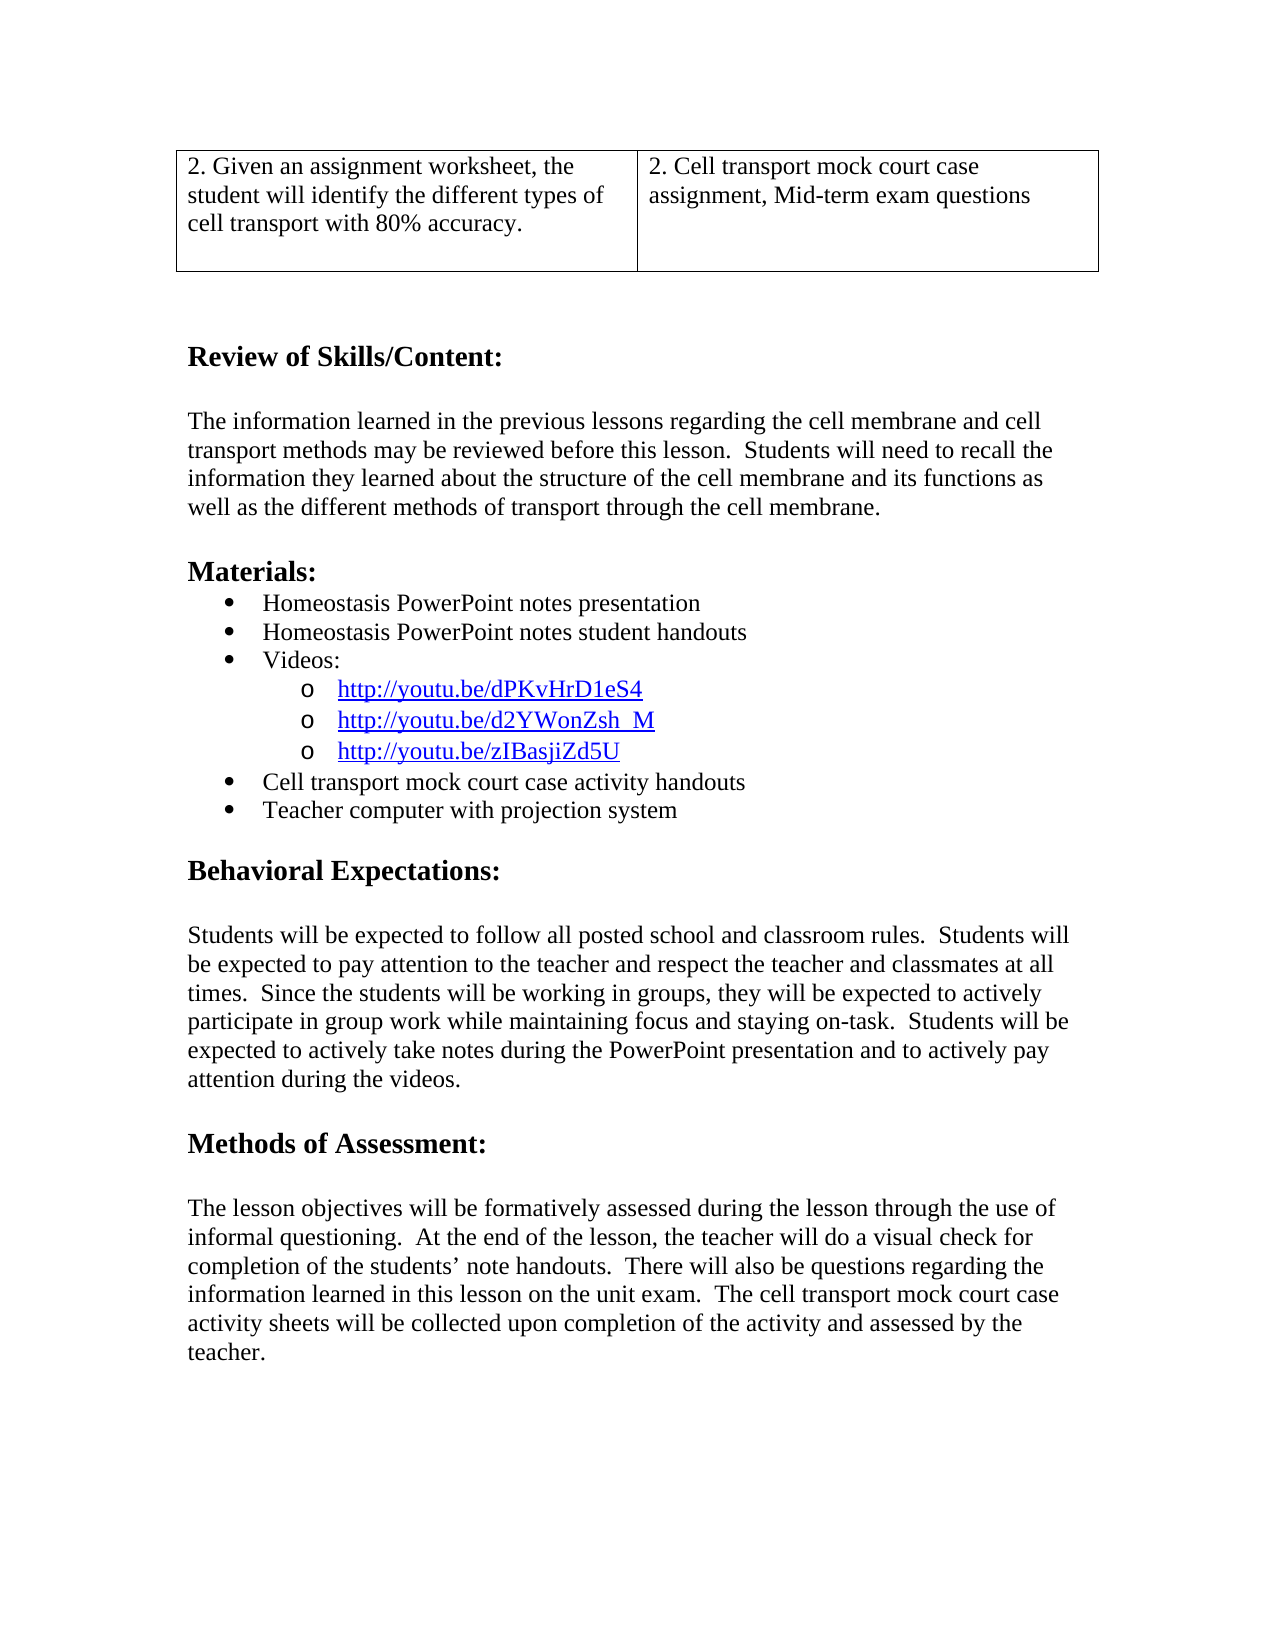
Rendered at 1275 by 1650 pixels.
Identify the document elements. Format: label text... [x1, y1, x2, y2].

list Videos: [225, 646, 1087, 674]
list Homeostasis PowerPoint notes student handouts [225, 617, 1087, 646]
text The lesson objectives will be formatively assessed during the lesson through the use of informal questioning. At the end of the lesson, the teacher will do a visual check for completion of the students’ note handouts. There will also be questions regarding the information learned in this lesson on the unit exam. The cell transport mock court case activity sheets will be collected upon completion of the activity and assessed by the teacher. [187, 1193, 1087, 1366]
text Materials: [187, 554, 1087, 588]
list Teacher computer with projection system [225, 796, 1087, 824]
text Behavioral Expectations: [187, 853, 1087, 887]
list http://youtu.be/zIBasjiZd5U [300, 736, 1087, 767]
list Homeostasis PowerPoint notes presentation [225, 588, 1087, 617]
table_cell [177, 151, 637, 271]
text The information learned in the previous lessons regarding the cell membrane and cell transport methods may be reviewed before this lesson. Students will need to recall the information they learned about the structure of the cell membrane and its functions as well as the different methods of transport through the cell membrane. [187, 406, 1087, 521]
list http://youtu.be/dPKvHrD1eS4 [300, 674, 1087, 705]
list http://youtu.be/d2YWonZsh_M [300, 705, 1087, 736]
text Students will be expected to follow all posted school and classroom rules. Students will be expected to pay attention to the teacher and respect the teacher and classmates at all times. Since the students will be working in groups, they will be expected to actively participate in group work while maintaining focus and staying on-task. Students will be expected to actively take notes during the PowerPoint presentation and to actively pay attention during the videos. [187, 920, 1087, 1093]
text Review of Skills/Content: [187, 339, 1087, 372]
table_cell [638, 151, 1098, 271]
text Methods of Assessment: [187, 1126, 1087, 1160]
list Cell transport mock court case activity handouts [225, 767, 1087, 796]
